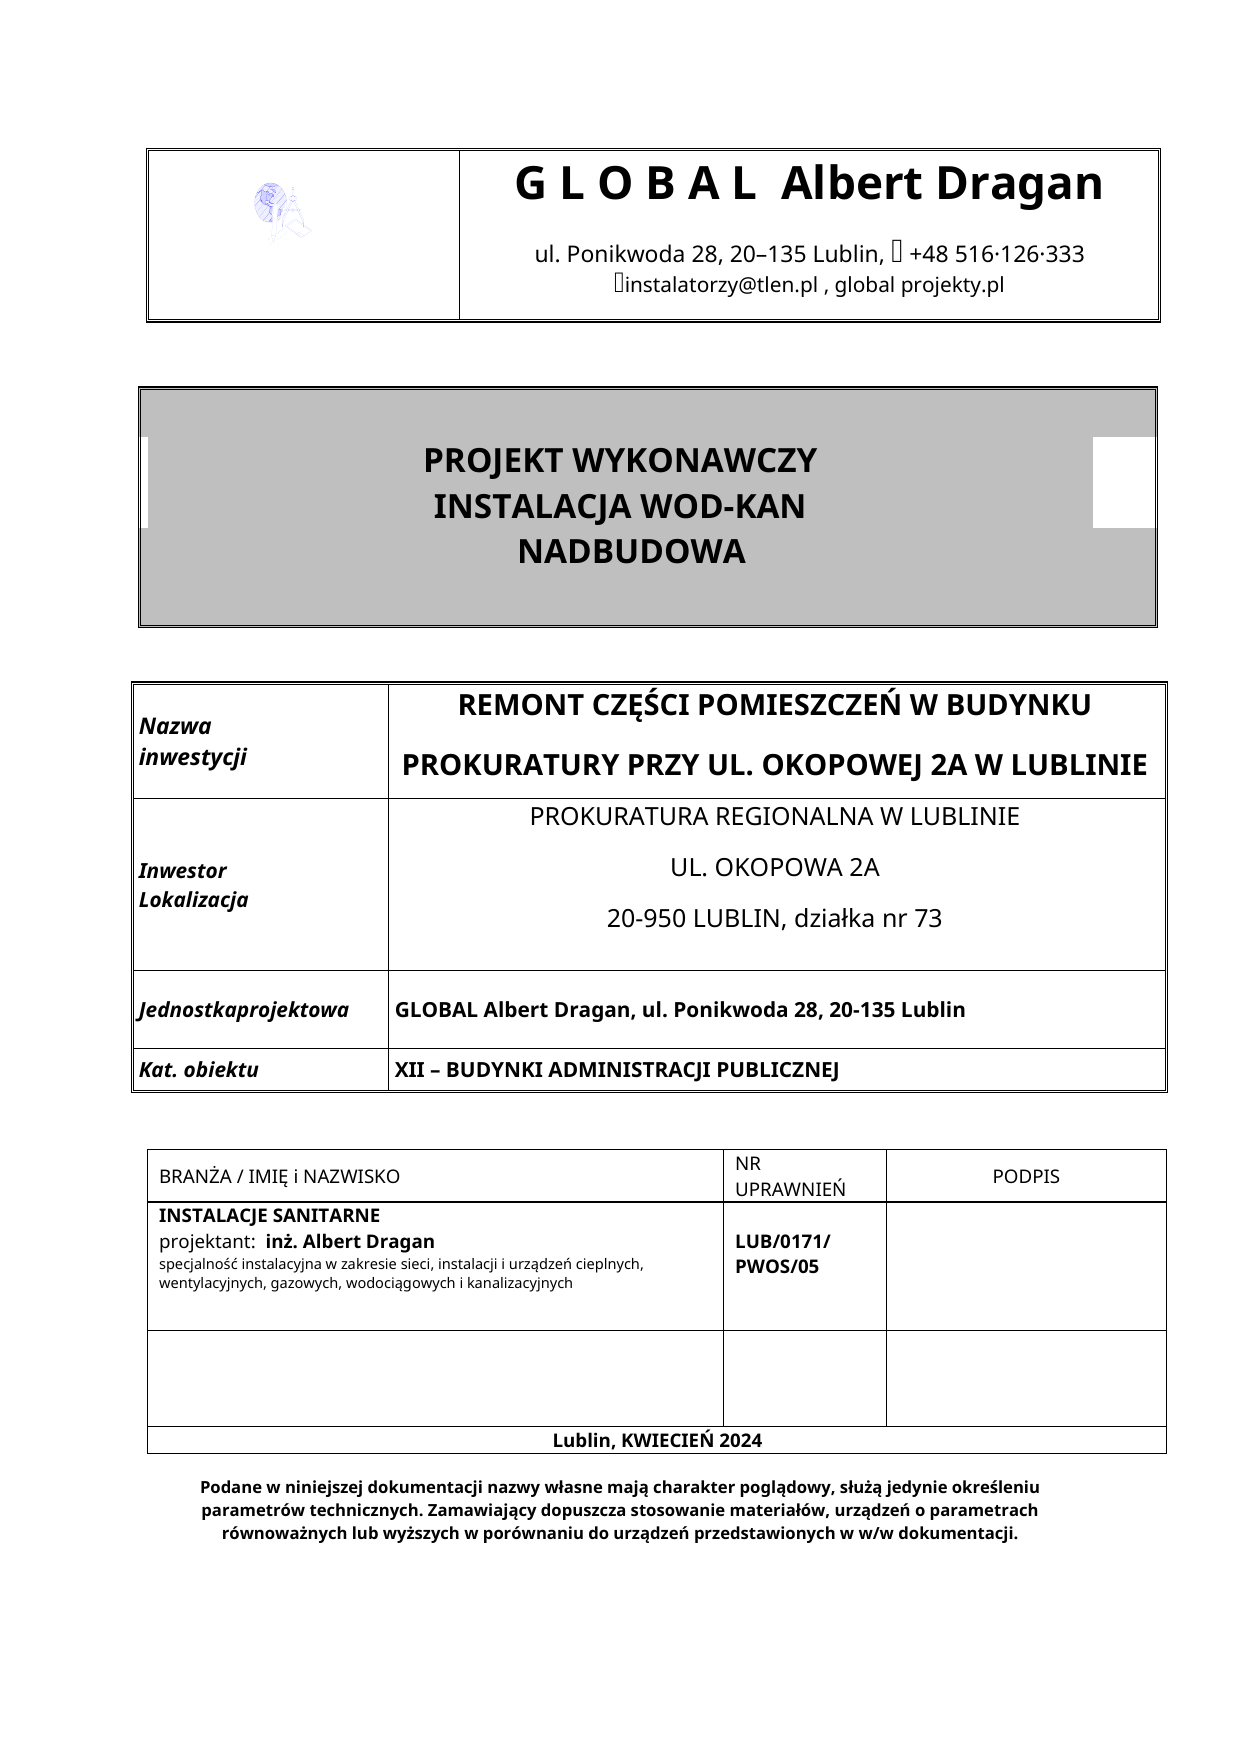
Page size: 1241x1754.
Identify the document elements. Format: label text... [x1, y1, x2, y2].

subtitle INSTALACJA WOD-KAN [148, 482, 1093, 523]
table_header Nazwa inwestycji [134, 685, 388, 798]
table_header BRANŻA / IMIĘ i NAZWISKO [148, 1150, 723, 1201]
table_header G L O B A L Albert Dragan ul. Ponikwoda 28, 20–135 Lublin, +48 516·126·333 instalatorzy@tlen.pl , global projekty.pl [460, 151, 1158, 319]
table_cell [148, 1331, 723, 1426]
table_cell [887, 1331, 1166, 1426]
table_header PODPIS [887, 1150, 1166, 1201]
table_cell GLOBAL Albert Dragan, ul. Ponikwoda 28, 20-135 Lublin [389, 971, 1165, 1047]
subtitle PROJEKT WYKONAWCZY [148, 437, 1093, 482]
table_cell [887, 1203, 1166, 1330]
table_cell Kat. obiektu [134, 1049, 388, 1090]
table_cell Lublin, KWIECIEŃ 2024 [148, 1427, 1166, 1452]
table_cell PROKURATURA REGIONALNA W LUBLINIE UL. OKOPOWA 2A 20-950 LUBLIN, działka nr 73 [389, 799, 1165, 970]
subtitle NADBUDOWA [141, 523, 1155, 625]
table_header REMONT CZĘŚCI POMIESZCZEŃ W BUDYNKU PROKURATURY PRZY UL. OKOPOWEJ 2A W LUBLINIE [389, 685, 1165, 798]
table_cell LUB/0171/ PWOS/05 [724, 1203, 886, 1330]
text Podane w niniejszej dokumentacji nazwy własne mają charakter poglądowy, służą jedynie określeniu parametrów technicznych. Zamawiający dopuszcza stosowanie materiałów, urządzeń o parametrach równoważnych lub wyższych w porównaniu do urządzeń przedstawionych w w/w dokumentacji. [148, 1476, 1093, 1544]
table_cell Jednostkaprojektowa [134, 971, 388, 1047]
table_cell INSTALACJE SANITARNE projektant: inż. Albert Dragan specjalność instalacyjna w zakresie sieci, instalacji i urządzeń cieplnych, wentylacyjnych, gazowych, wodociągowych i kanalizacyjnych [148, 1203, 723, 1330]
table_cell XII – BUDYNKI ADMINISTRACJI PUBLICZNEJ [389, 1049, 1165, 1090]
table_cell [724, 1331, 886, 1426]
table_header NR UPRAWNIEŃ [724, 1150, 886, 1201]
table_cell Inwestor Lokalizacja [134, 799, 388, 970]
table_header [149, 151, 459, 319]
